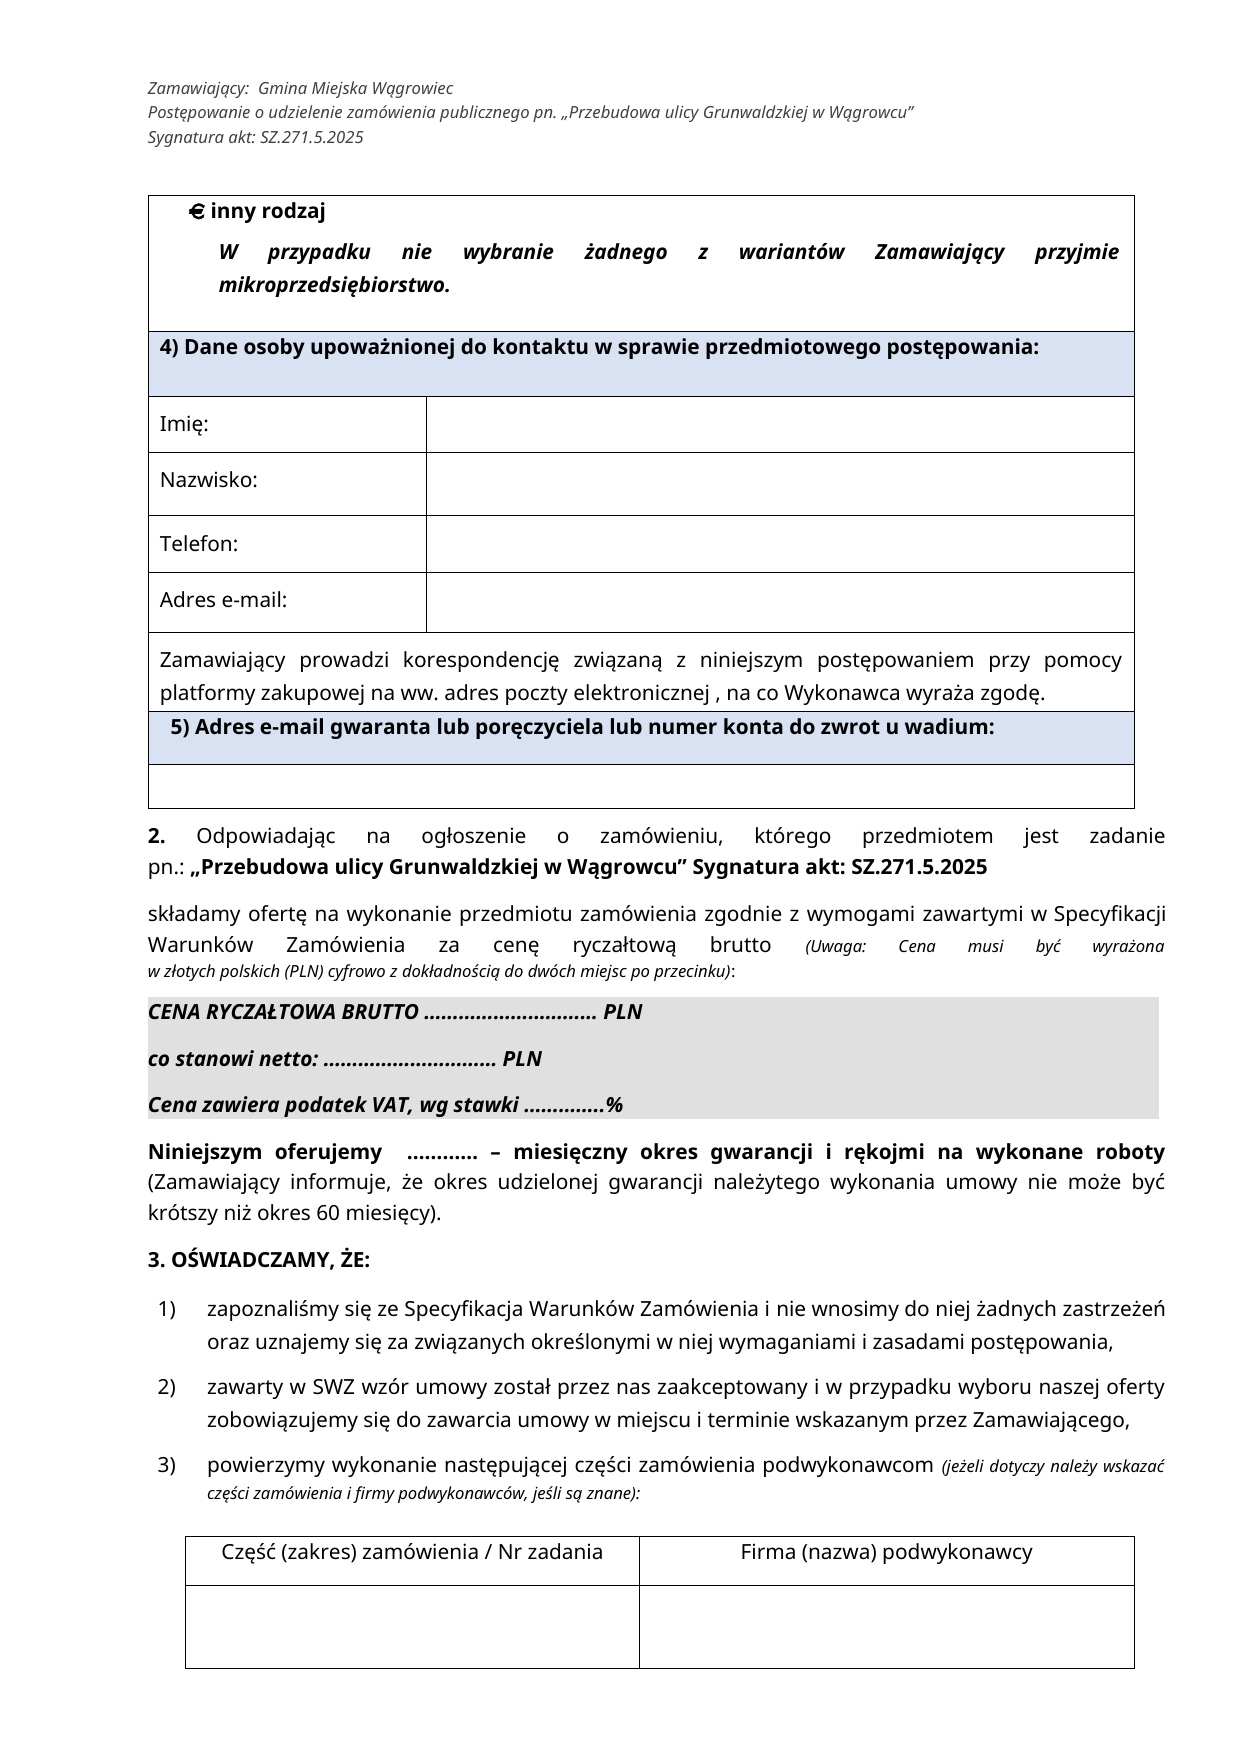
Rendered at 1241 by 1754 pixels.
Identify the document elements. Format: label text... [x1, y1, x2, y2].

table_cell Telefon: [149, 516, 426, 572]
table_cell Nazwisko: [149, 453, 426, 515]
text składamy ofertę na wykonanie przedmiotu zamówienia zgodnie z wymogami zawartymi w Specyfikacji Warunków Zamówienia za cenę ryczałtową brutto (Uwaga: Cena musi być wyrażona w złotych polskich (PLN) cyfrowo z dokładnością do dwóch miejsc po przecinku): [148, 899, 1166, 983]
table_cell [427, 516, 1134, 572]
table_cell [186, 1586, 639, 1668]
text Niniejszym oferujemy ………… – miesięczny okres gwarancji i rękojmi na wykonane roboty (Zamawiający informuje, że okres udzielonej gwarancji należytego wykonania umowy nie może być krótszy niż okres 60 miesięcy). [148, 1137, 1166, 1226]
table_cell [640, 1586, 1134, 1668]
table_cell 5) Adres e-mail gwaranta lub poręczyciela lub numer konta do zwrot u wadium: [149, 712, 1134, 764]
table_cell [149, 765, 1134, 808]
table_cell Imię: [149, 397, 426, 452]
table_cell [427, 453, 1134, 515]
table_cell [427, 573, 1134, 632]
table_cell [427, 397, 1134, 452]
text co stanowi netto: ………………………… PLN [148, 1044, 1159, 1072]
text Cena zawiera podatek VAT, wg stawki …………..% [148, 1090, 1159, 1119]
table_cell Adres e-mail: [149, 573, 426, 632]
table_header Firma (nazwa) podwykonawcy [640, 1537, 1134, 1585]
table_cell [149, 196, 1134, 331]
table_cell Zamawiający prowadzi korespondencję związaną z niniejszym postępowaniem przy pomocy platformy zakupowej na ww. adres poczty elektronicznej , na co Wykonawca wyraża zgodę. [149, 633, 1134, 711]
text CENA RYCZAŁTOWA BRUTTO ………………………… PLN [148, 997, 1159, 1026]
list powierzymy wykonanie następującej części zamówienia podwykonawcom (jeżeli dotyczy należy wskazać części zamówienia i firmy podwykonawców, jeśli są znane): [157, 1450, 1166, 1504]
table_header Część (zakres) zamówienia / Nr zadania [186, 1537, 639, 1585]
text 2. Odpowiadając na ogłoszenie o zamówieniu, którego przedmiotem jest zadanie pn.: „Przebudowa ulicy Grunwaldzkiej w Wągrowcu” Sygnatura akt: SZ.271.5.2025 [148, 821, 1166, 880]
table_cell 4) Dane osoby upoważnionej do kontaktu w sprawie przedmiotowego postępowania: [149, 332, 1134, 396]
text 3. OŚWIADCZAMY, ŻE: [148, 1245, 1166, 1274]
list zawarty w SWZ wzór umowy został przez nas zaakceptowany i w przypadku wyboru naszej oferty zobowiązujemy się do zawarcia umowy w miejscu i terminie wskazanym przez Zamawiającego, [157, 1372, 1166, 1433]
list zapoznaliśmy się ze Specyfikacja Warunków Zamówienia i nie wnosimy do niej żadnych zastrzeżeń oraz uznajemy się za związanych określonymi w niej wymaganiami i zasadami postępowania, [157, 1294, 1166, 1356]
